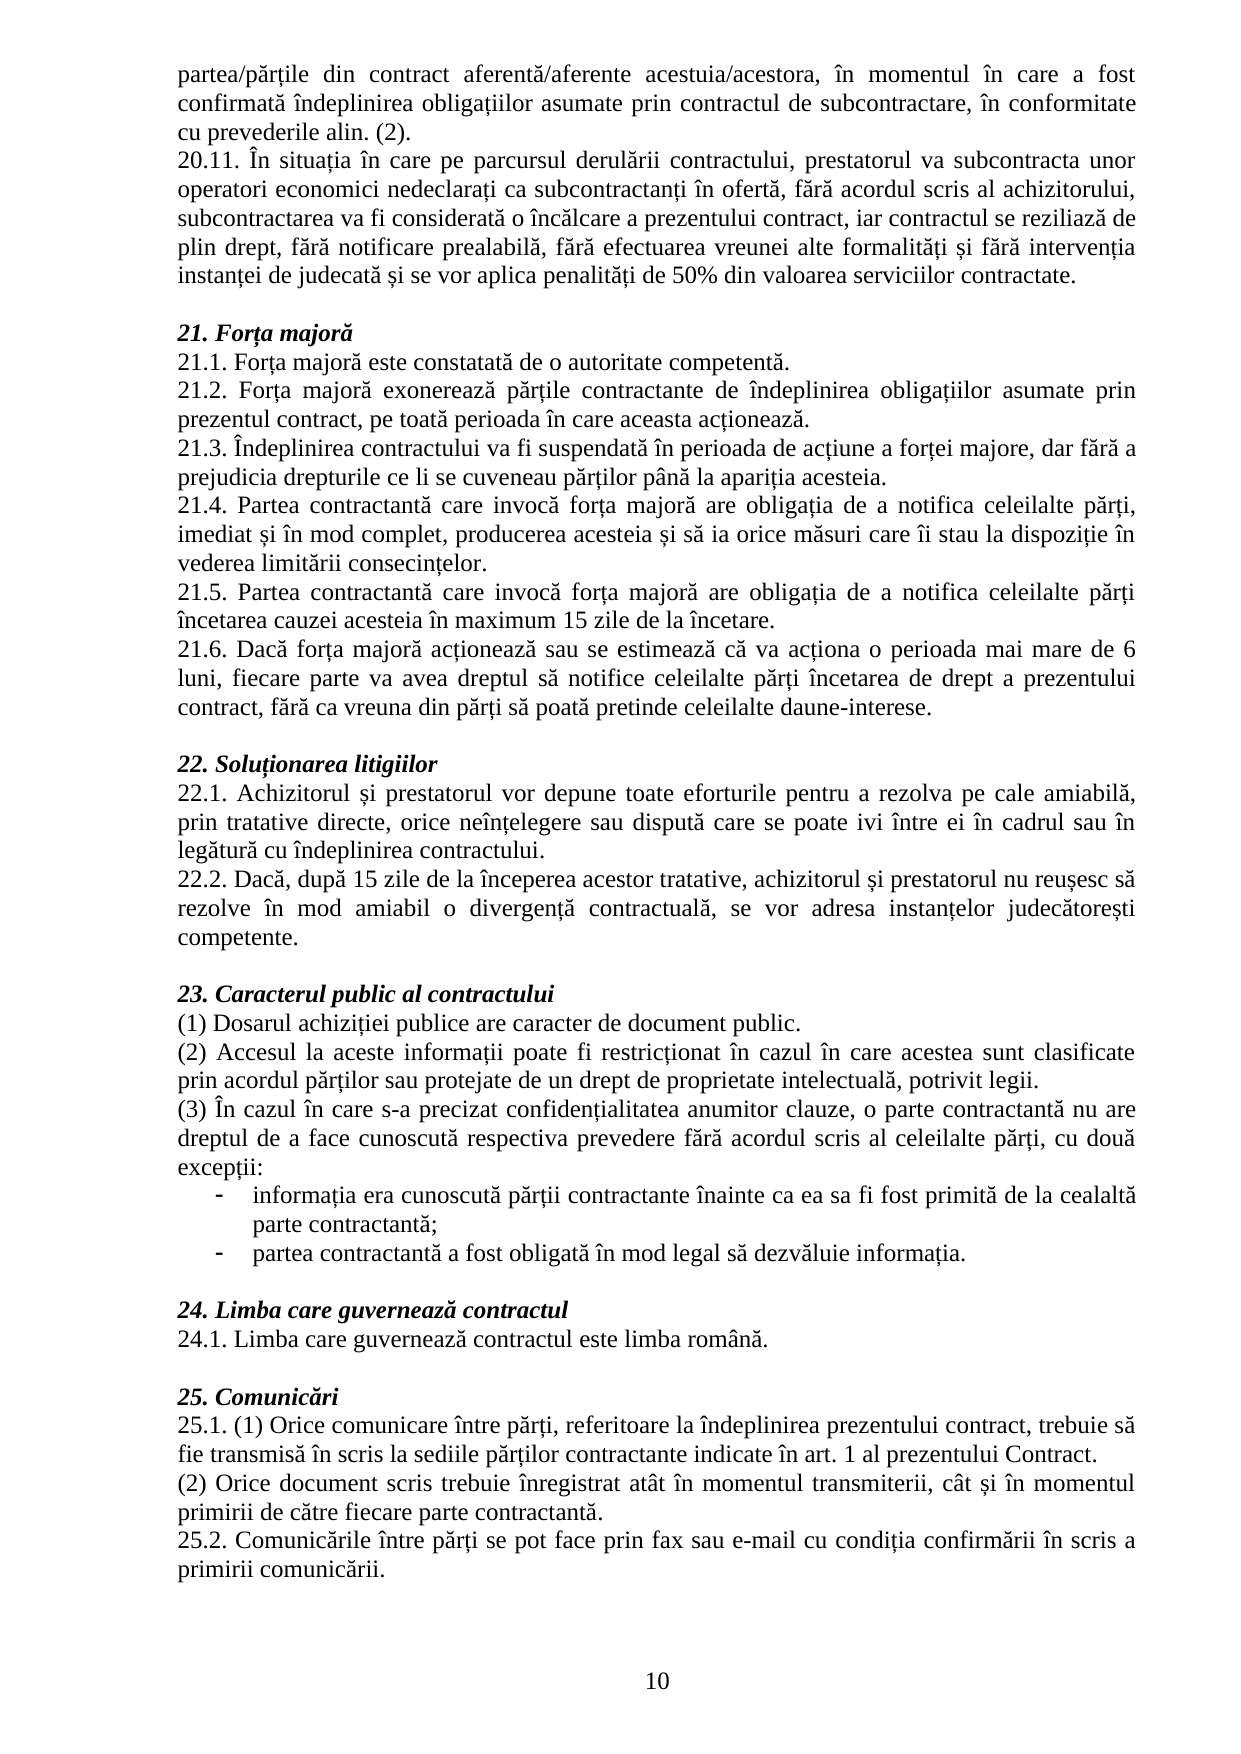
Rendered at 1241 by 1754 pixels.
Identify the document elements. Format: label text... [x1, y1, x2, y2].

text 21.4. Partea contractantă care invocă forța majoră are obligația de a notifica celeilalte părți, imediat și în mod complet, producerea acesteia și să ia orice măsuri care îi stau la dispoziție în vederea limitării consecințelor. [177, 490, 1137, 577]
text 24.1. Limba care guvernează contractul este limba română. [177, 1324, 1137, 1353]
text 20.11. În situația în care pe parcursul derulării contractului, prestatorul va subcontracta unor operatori economici nedeclarați ca subcontractanți în ofertă, fără acordul scris al achizitorului, subcontractarea va fi considerată o încălcare a prezentului contract, iar contractul se reziliază de plin drept, fără notificare prealabilă, fără efectuarea vreunei alte formalități și fără intervenția instanței de judecată și se vor aplica penalități de 50% din valoarea serviciilor contractate. [177, 145, 1137, 289]
list informația era cunoscută părții contractante înainte ca ea sa fi fost primită de la cealaltă parte contractantă; [215, 1180, 1137, 1238]
text 22.2. Dacă, după 15 zile de la începerea acestor tratative, achizitorul și prestatorul nu reușesc să rezolve în mod amiabil o divergență contractuală, se vor adresa instanțelor judecătorești competente. [177, 864, 1137, 950]
text 21.6. Dacă forța majoră acționează sau se estimează că va acționa o perioada mai mare de 6 luni, fiecare parte va avea dreptul să notifice celeilalte părți încetarea de drept a prezentului contract, fără ca vreuna din părți să poată pretinde celeilalte daune-interese. [177, 634, 1137, 720]
text 23. Caracterul public al contractului [177, 979, 1137, 1008]
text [177, 59, 1137, 145]
text (2) Accesul la aceste informații poate fi restricționat în cazul în care acestea sunt clasificate prin acordul părților sau protejate de un drept de proprietate intelectuală, potrivit legii. [177, 1037, 1137, 1094]
text 21.2. Forța majoră exonerează părțile contractante de îndeplinirea obligațiilor asumate prin prezentul contract, pe toată perioada în care aceasta acționează. [177, 375, 1137, 433]
text 21.3. Îndeplinirea contractului va fi suspendată în perioada de acțiune a forței majore, dar fără a prejudicia drepturile ce li se cuveneau părților până la apariția acesteia. [177, 433, 1137, 490]
text 21.5. Partea contractantă care invocă forța majoră are obligația de a notifica celeilalte părți încetarea cauzei acesteia în maximum 15 zile de la încetare. [177, 577, 1137, 634]
text 24. Limba care guvernează contractul [177, 1295, 1137, 1324]
text 21. Forța majoră [177, 318, 1137, 347]
text 25.2. Comunicările între părți se pot face prin fax sau e-mail cu condiția confirmării în scris a primirii comunicării. [177, 1525, 1137, 1583]
text 25.1. (1) Orice comunicare între părți, referitoare la îndeplinirea prezentului contract, trebuie să fie transmisă în scris la sediile părților contractante indicate în art. 1 al prezentului Contract. [177, 1410, 1137, 1468]
list partea contractantă a fost obligată în mod legal să dezvăluie informația. [215, 1238, 1137, 1267]
text (2) Orice document scris trebuie înregistrat atât în momentul transmiterii, cât și în momentul primirii de către fiecare parte contractantă. [177, 1468, 1137, 1525]
text (3) În cazul în care s-a precizat confidențialitatea anumitor clauze, o parte contractantă nu are dreptul de a face cunoscută respectiva prevedere fără acordul scris al celeilalte părți, cu două excepții: [177, 1094, 1137, 1180]
text (1) Dosarul achiziției publice are caracter de document public. [177, 1008, 1137, 1037]
text 22.1. Achizitorul și prestatorul vor depune toate eforturile pentru a rezolva pe cale amiabilă, prin tratative directe, orice neînțelegere sau dispută care se poate ivi între ei în cadrul sau în legătură cu îndeplinirea contractului. [177, 778, 1137, 864]
text 21.1. Forța majoră este constatată de o autoritate competentă. [177, 347, 1137, 375]
text 25. Comunicări [177, 1382, 1137, 1410]
text 22. Soluționarea litigiilor [177, 749, 1137, 778]
